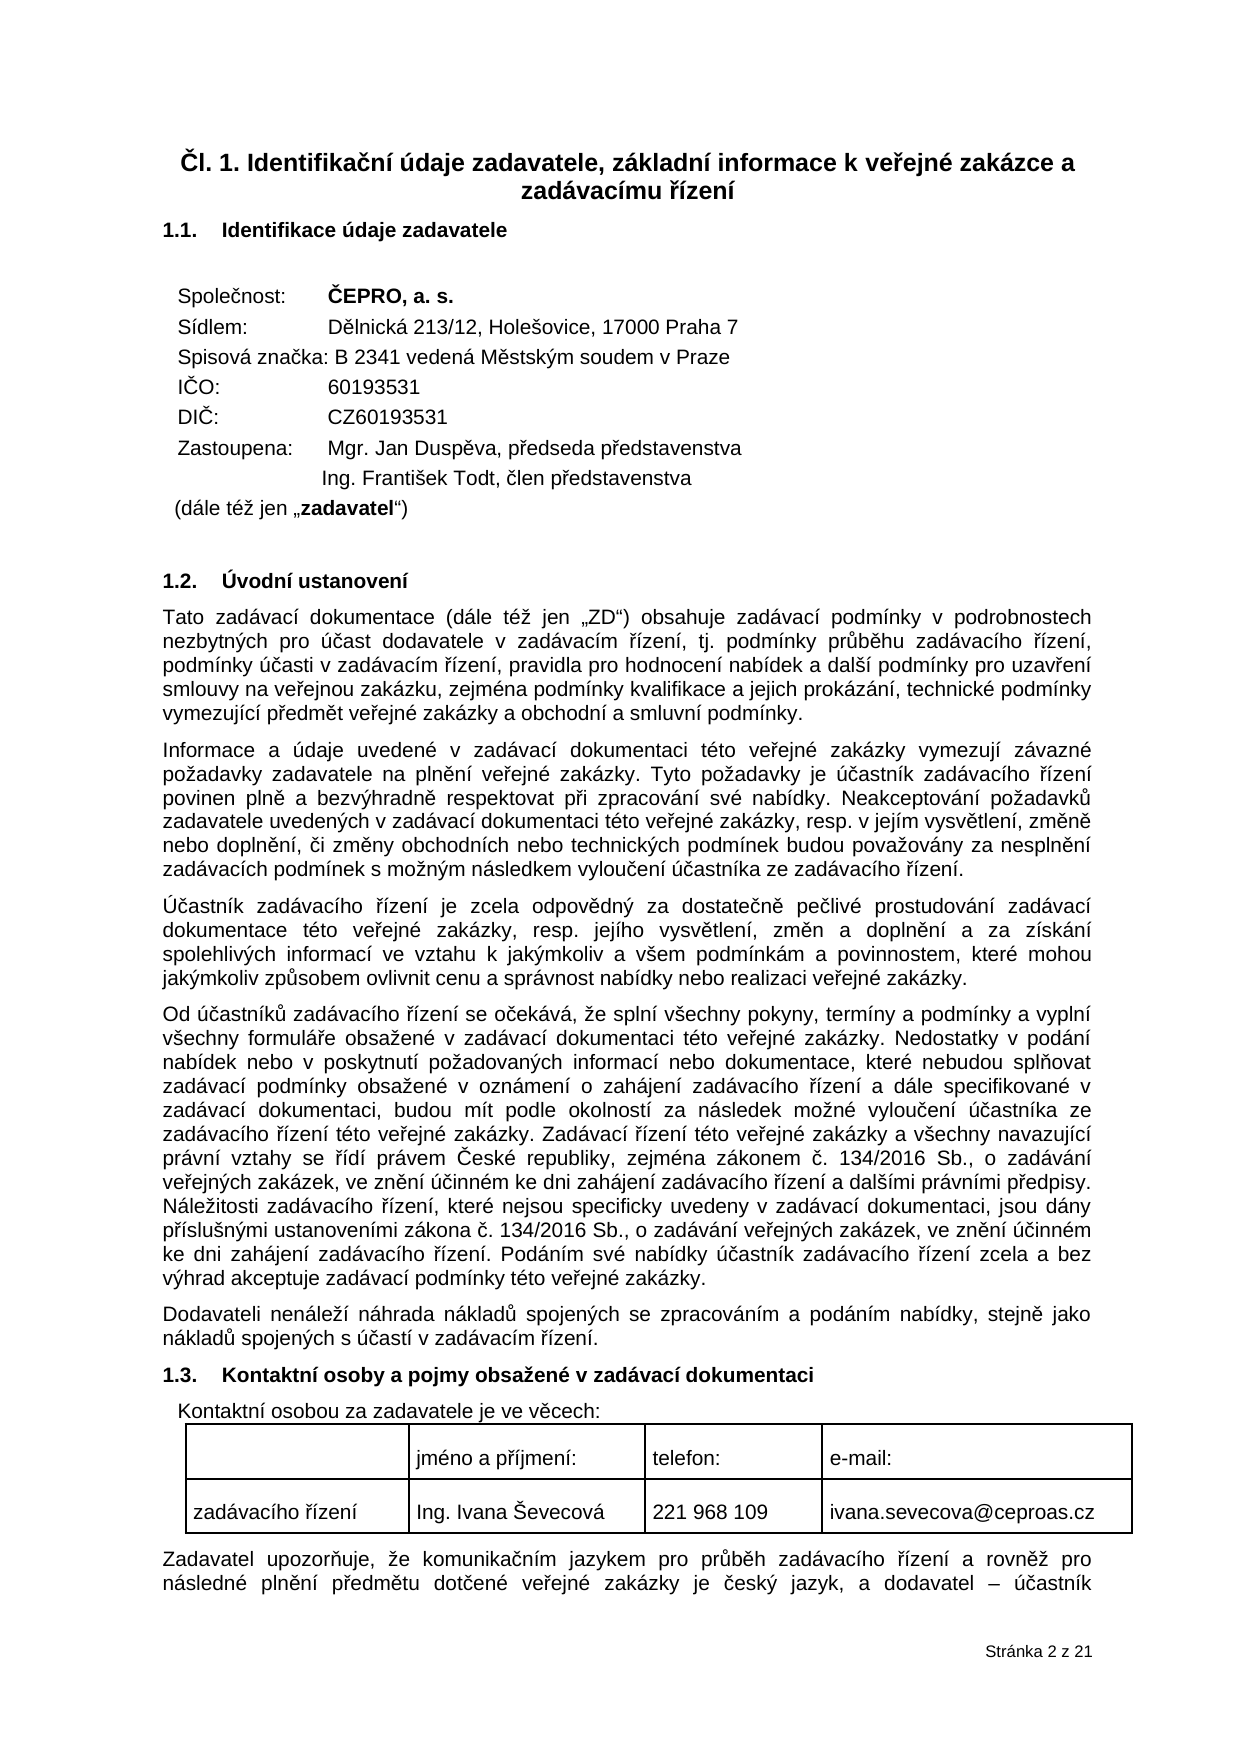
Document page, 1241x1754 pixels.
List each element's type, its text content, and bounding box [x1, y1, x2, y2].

table_cell Ing. Ivana Ševecová [410, 1480, 644, 1532]
table_header [187, 1425, 408, 1477]
text Identifikace údaje zadavatele [162, 218, 1093, 242]
table_header e-mail: [823, 1425, 1131, 1477]
text Úvodní ustanovení [162, 569, 1093, 593]
table_header jméno a příjmení: [410, 1425, 644, 1477]
list Dodavateli nenáleží náhrada nákladů spojených se zpracováním a podáním nabídky, stejně jako nákladů spojených s účastí v zadávacím řízení. [162, 1302, 1093, 1350]
text Identifikační údaje zadavatele, základní informace k veřejné zakázce a zadávacímu řízení [162, 148, 1093, 205]
text IČO: 60193531 [162, 375, 1093, 399]
text (dále též jen „zadavatel“) [162, 496, 1093, 520]
text Ing. František Todt, člen představenstva [162, 466, 1093, 489]
text Kontaktní osobou za zadavatele je ve věcech: [162, 1399, 1093, 1423]
table_cell zadávacího řízení [187, 1480, 408, 1532]
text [162, 1547, 1093, 1595]
text Kontaktní osoby a pojmy obsažené v zadávací dokumentaci [162, 1362, 1093, 1386]
table_header telefon: [646, 1425, 821, 1477]
list Účastník zadávacího řízení je zcela odpovědný za dostatečně pečlivé prostudování zadávací dokumentace této veřejné zakázky, resp. jejího vysvětlení, změn a doplnění a za získání spolehlivých informací ve vztahu k jakýmkoliv a všem podmínkám a povinnostem, které mohou jakýmkoliv způsobem ovlivnit cenu a správnost nabídky nebo realizaci veřejné zakázky. [162, 894, 1093, 989]
text Zastoupena: Mgr. Jan Duspěva, předseda představenstva [162, 435, 1093, 459]
text Společnost: ČEPRO, a. s. [162, 284, 1093, 308]
table_cell ivana.sevecova@ceproas.cz [823, 1480, 1131, 1532]
list Informace a údaje uvedené v zadávací dokumentaci této veřejné zakázky vymezují závazné požadavky zadavatele na plnění veřejné zakázky. Tyto požadavky je účastník zadávacího řízení povinen plně a bezvýhradně respektovat při zpracování své nabídky. Neakceptování požadavků zadavatele uvedených v zadávací dokumentaci této veřejné zakázky, resp. v jejím vysvětlení, změně nebo doplnění, či změny obchodních nebo technických podmínek budou považovány za nesplnění zadávacích podmínek s možným následkem vyloučení účastníka ze zadávacího řízení. [162, 737, 1093, 881]
text DIČ: CZ60193531 [162, 405, 1093, 429]
list Tato zadávací dokumentace (dále též jen „ZD“) obsahuje zadávací podmínky v podrobnostech nezbytných pro účast dodavatele v zadávacím řízení, tj. podmínky průběhu zadávacího řízení, podmínky účasti v zadávacím řízení, pravidla pro hodnocení nabídek a další podmínky pro uzavření smlouvy na veřejnou zakázku, zejména podmínky kvalifikace a jejich prokázání, technické podmínky vymezující předmět veřejné zakázky a obchodní a smluvní podmínky. [162, 605, 1093, 725]
text Spisová značka: B 2341 vedená Městským soudem v Praze [162, 345, 1093, 369]
table_cell 221 968 109 [646, 1480, 821, 1532]
list Od účastníků zadávacího řízení se očekává, že splní všechny pokyny, termíny a podmínky a vyplní všechny formuláře obsažené v zadávací dokumentaci této veřejné zakázky. Nedostatky v podání nabídek nebo v poskytnutí požadovaných informací nebo dokumentace, které nebudou splňovat zadávací podmínky obsažené v oznámení o zahájení zadávacího řízení a dále specifikované v zadávací dokumentaci, budou mít podle okolností za následek možné vyloučení účastníka ze zadávacího řízení této veřejné zakázky. Zadávací řízení této veřejné zakázky a všechny navazující právní vztahy se řídí právem České republiky, zejména zákonem č. 134/2016 Sb., o zadávání veřejných zakázek, ve znění účinném ke dni zahájení zadávacího řízení a dalšími právními předpisy. Náležitosti zadávacího řízení, které nejsou specificky uvedeny v zadávací dokumentaci, jsou dány příslušnými ustanoveními zákona č. 134/2016 Sb., o zadávání veřejných zakázek, ve znění účinném ke dni zahájení zadávacího řízení. Podáním své nabídky účastník zadávacího řízení zcela a bez výhrad akceptuje zadávací podmínky této veřejné zakázky. [162, 1002, 1093, 1289]
text Sídlem: Dělnická 213/12, Holešovice, 17000 Praha 7 [162, 314, 1093, 338]
